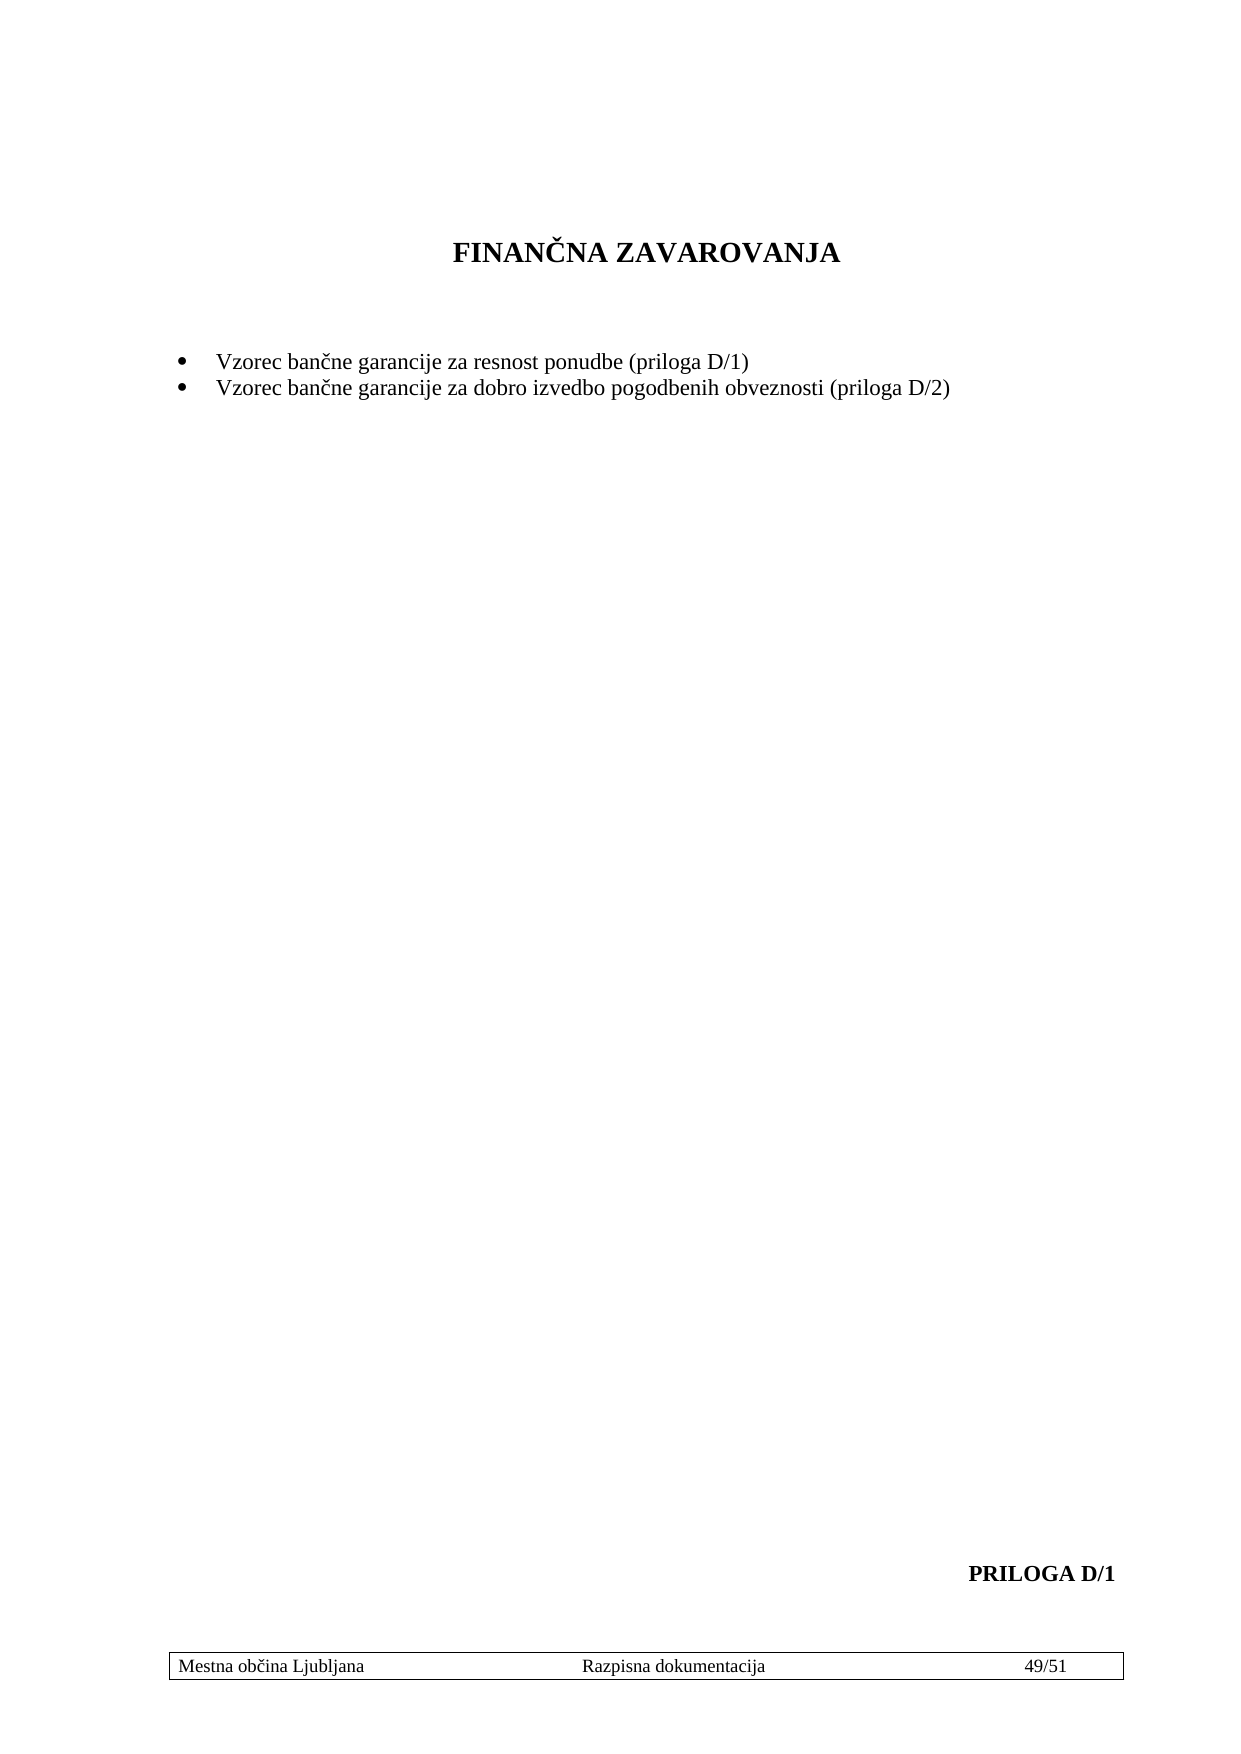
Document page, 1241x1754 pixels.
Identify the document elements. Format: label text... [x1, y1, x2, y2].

list Vzorec bančne garancije za dobro izvedbo pogodbenih obveznosti (priloga D/2) [178, 374, 1115, 401]
text FINANČNA ZAVAROVANJA [178, 235, 1115, 269]
text PRILOGA D/1 [66, 1560, 1115, 1586]
list Vzorec bančne garancije za resnost ponudbe (priloga D/1) [178, 348, 1115, 374]
